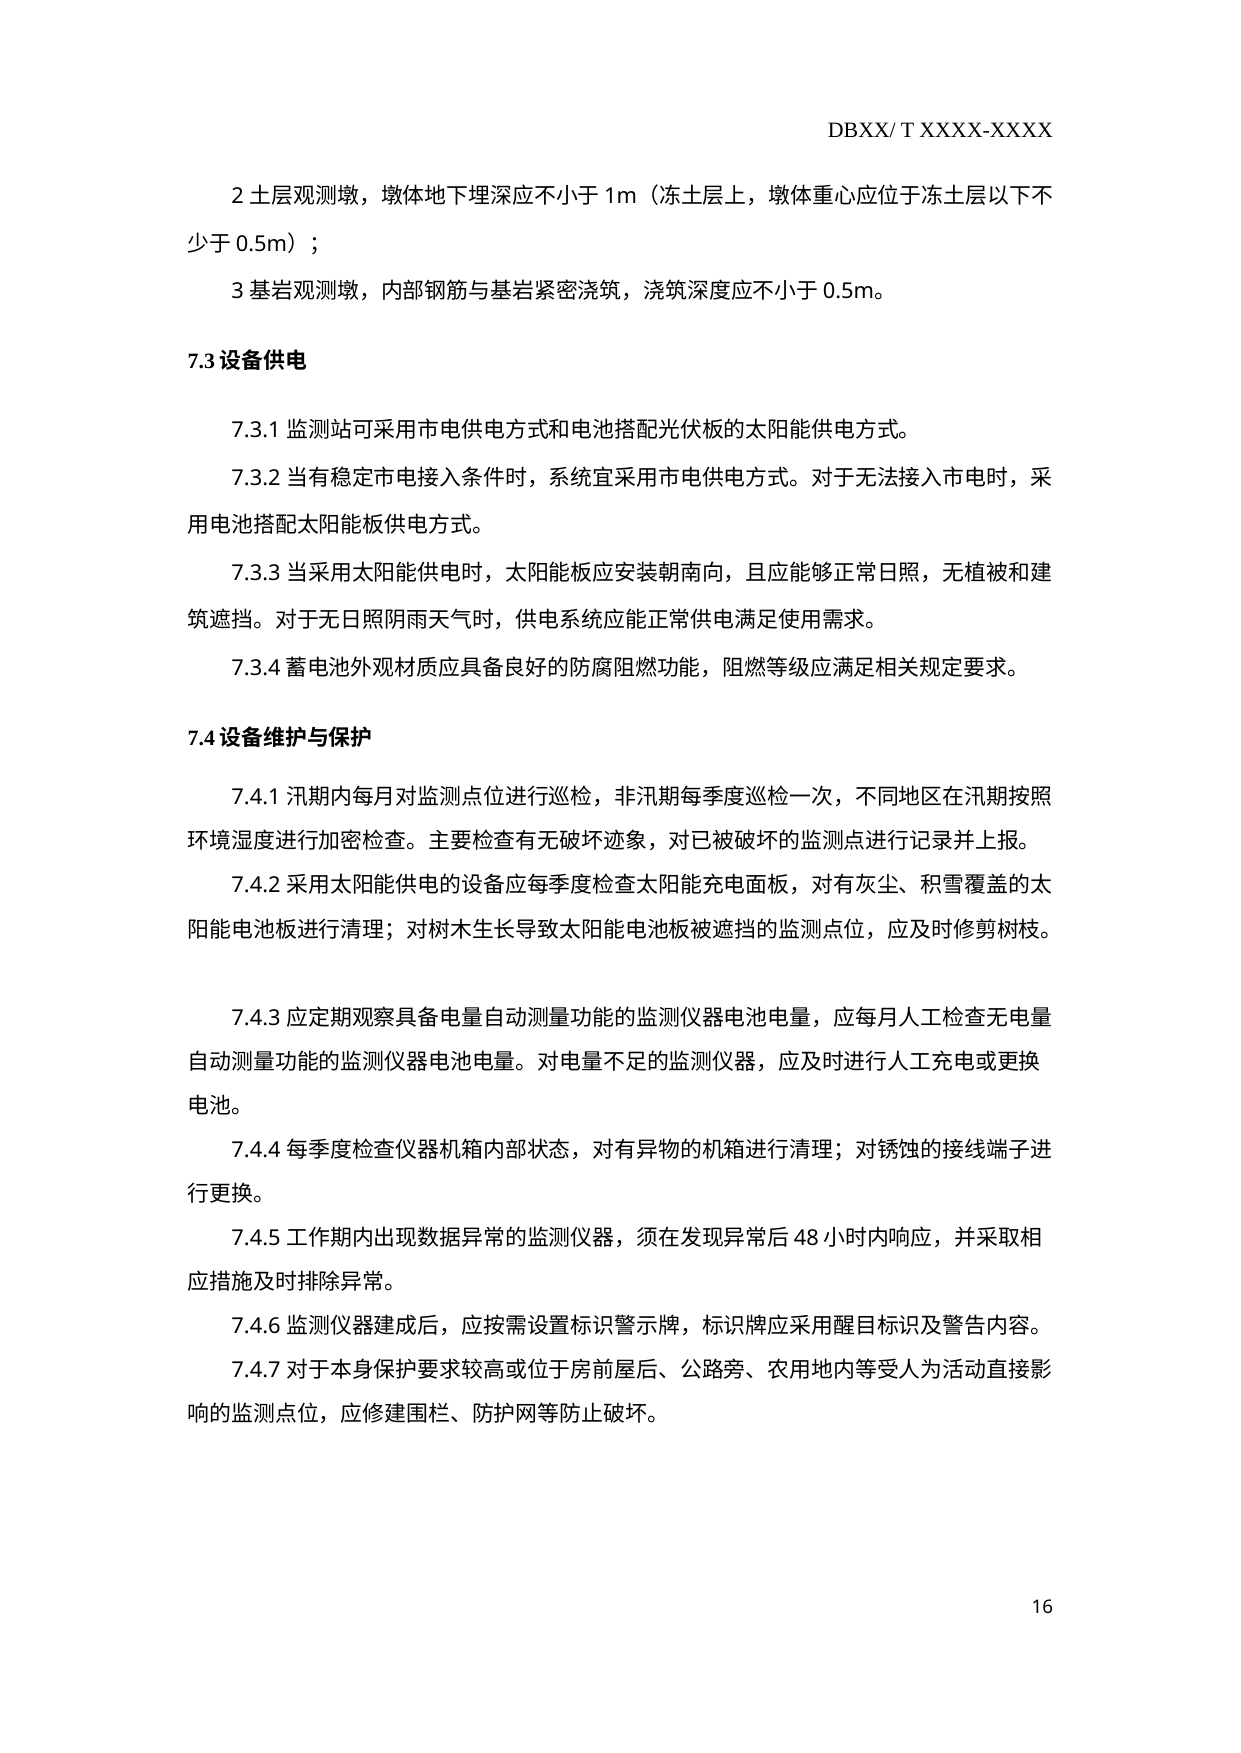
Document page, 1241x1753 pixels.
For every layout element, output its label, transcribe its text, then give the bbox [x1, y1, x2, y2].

text 7.4.5 工作期内出现数据异常的监测仪器，须在发现异常后48小时内响应，并采取相应措施及时排除异常。 [187, 1214, 1053, 1302]
text 7.4.7 对于本身保护要求较高或位于房前屋后、公路旁、农用地内等受人为活动直接影响的监测点位，应修建围栏、防护网等防止破坏。 [187, 1346, 1053, 1434]
text 3 基岩观测墩，内部钢筋与基岩紧密浇筑，浇筑深度应不小于0.5m。 [187, 273, 1053, 305]
text 7.4.1 汛期内每月对监测点位进行巡检，非汛期每季度巡检一次，不同地区在汛期按照环境湿度进行加密检查。主要检查有无破坏迹象，对已被破坏的监测点进行记录并上报。 [187, 773, 1053, 861]
text 2 土层观测墩，墩体地下埋深应不小于1m（冻土层上，墩体重心应位于冻土层以下不少于0.5m）； [187, 178, 1053, 257]
text 7.3.3 当采用太阳能供电时，太阳能板应安装朝南向，且应能够正常日照，无植被和建筑遮挡。对于无日照阴雨天气时，供电系统应能正常供电满足使用需求。 [187, 555, 1053, 634]
text 7.4.6 监测仪器建成后，应按需设置标识警示牌，标识牌应采用醒目标识及警告内容。 [187, 1302, 1053, 1346]
text 7.3.4蓄电池外观材质应具备良好的防腐阻燃功能，阻燃等级应满足相关规定要求。 [187, 650, 1053, 682]
text 7.4.4 每季度检查仪器机箱内部状态，对有异物的机箱进行清理；对锈蚀的接线端子进行更换。 [187, 1126, 1053, 1214]
text 7.3设备供电 [187, 343, 1053, 374]
text 7.4.2 采用太阳能供电的设备应每季度检查太阳能充电面板，对有灰尘、积雪覆盖的太阳能电池板进行清理；对树木生长导致太阳能电池板被遮挡的监测点位，应及时修剪树枝。 [187, 861, 1053, 993]
text 7.3.2 当有稳定市电接入条件时，系统宜采用市电供电方式。对于无法接入市电时，采用电池搭配太阳能板供电方式。 [187, 460, 1053, 539]
text 7.4.3 应定期观察具备电量自动测量功能的监测仪器电池电量，应每月人工检查无电量自动测量功能的监测仪器电池电量。对电量不足的监测仪器，应及时进行人工充电或更换电池。 [187, 993, 1053, 1126]
text 7.4设备维护与保护 [187, 719, 1053, 751]
text 7.3.1 监测站可采用市电供电方式和电池搭配光伏板的太阳能供电方式。 [187, 412, 1053, 444]
